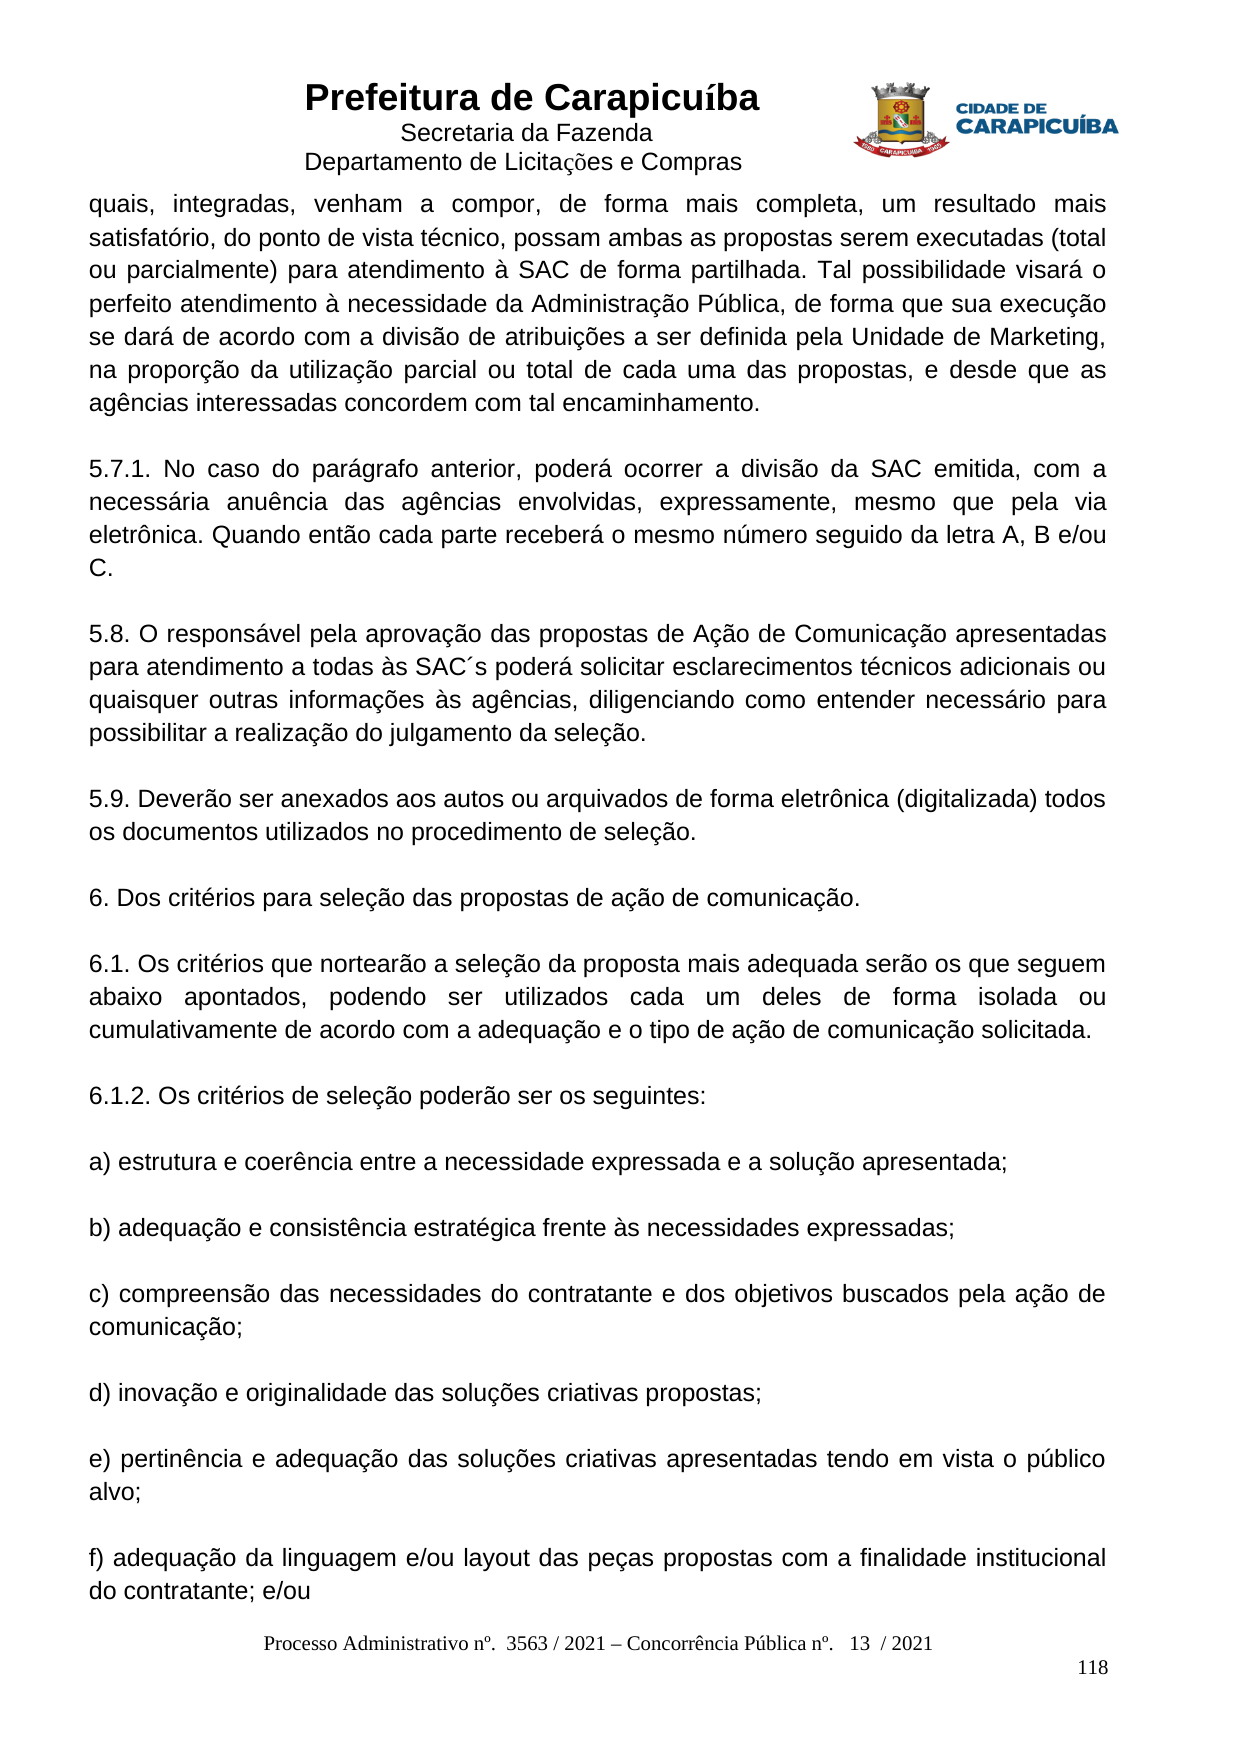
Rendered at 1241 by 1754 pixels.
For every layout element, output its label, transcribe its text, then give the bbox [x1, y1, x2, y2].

text b) adequação e consistência estratégica frente às necessidades expressadas; [89, 1213, 1108, 1242]
text 6.1.2. Os critérios de seleção poderão ser os seguintes: [89, 1081, 1108, 1110]
text 6. Dos critérios para seleção das propostas de ação de comunicação. [89, 883, 1108, 912]
text c) compreensão das necessidades do contratante e dos objetivos buscados pela ação de comunicação; [89, 1279, 1108, 1341]
text 6.1. Os critérios que nortearão a seleção da proposta mais adequada serão os que seguem abaixo apontados, podendo ser utilizados cada um deles de forma isolada ou cumulativamente de acordo com a adequação e o tipo de ação de comunicação solicitada. [89, 949, 1108, 1044]
text f) adequação da linguagem e/ou layout das peças propostas com a finalidade institucional do contratante; e/ou [89, 1543, 1108, 1605]
text d) inovação e originalidade das soluções criativas propostas; [89, 1378, 1108, 1407]
text 5.7.1. No caso do parágrafo anterior, poderá ocorrer a divisão da SAC emitida, com a necessária anuência das agências envolvidas, expressamente, mesmo que pela via eletrônica. Quando então cada parte receberá o mesmo número seguido da letra A, B e/ou C. [89, 454, 1108, 581]
picture [853, 62, 1123, 183]
text e) pertinência e adequação das soluções criativas apresentadas tendo em vista o público alvo; [89, 1444, 1108, 1506]
text a) estrutura e coerência entre a necessidade expressada e a solução apresentada; [89, 1147, 1108, 1176]
text 5.8. O responsável pela aprovação das propostas de Ação de Comunicação apresentadas para atendimento a todas às SAC´s poderá solicitar esclarecimentos técnicos adicionais ou quaisquer outras informações às agências, diligenciando como entender necessário para possibilitar a realização do julgamento da seleção. [89, 619, 1108, 747]
text 5.9. Deverão ser anexados aos autos ou arquivados de forma eletrônica (digitalizada) todos os documentos utilizados no procedimento de seleção. [89, 784, 1108, 846]
